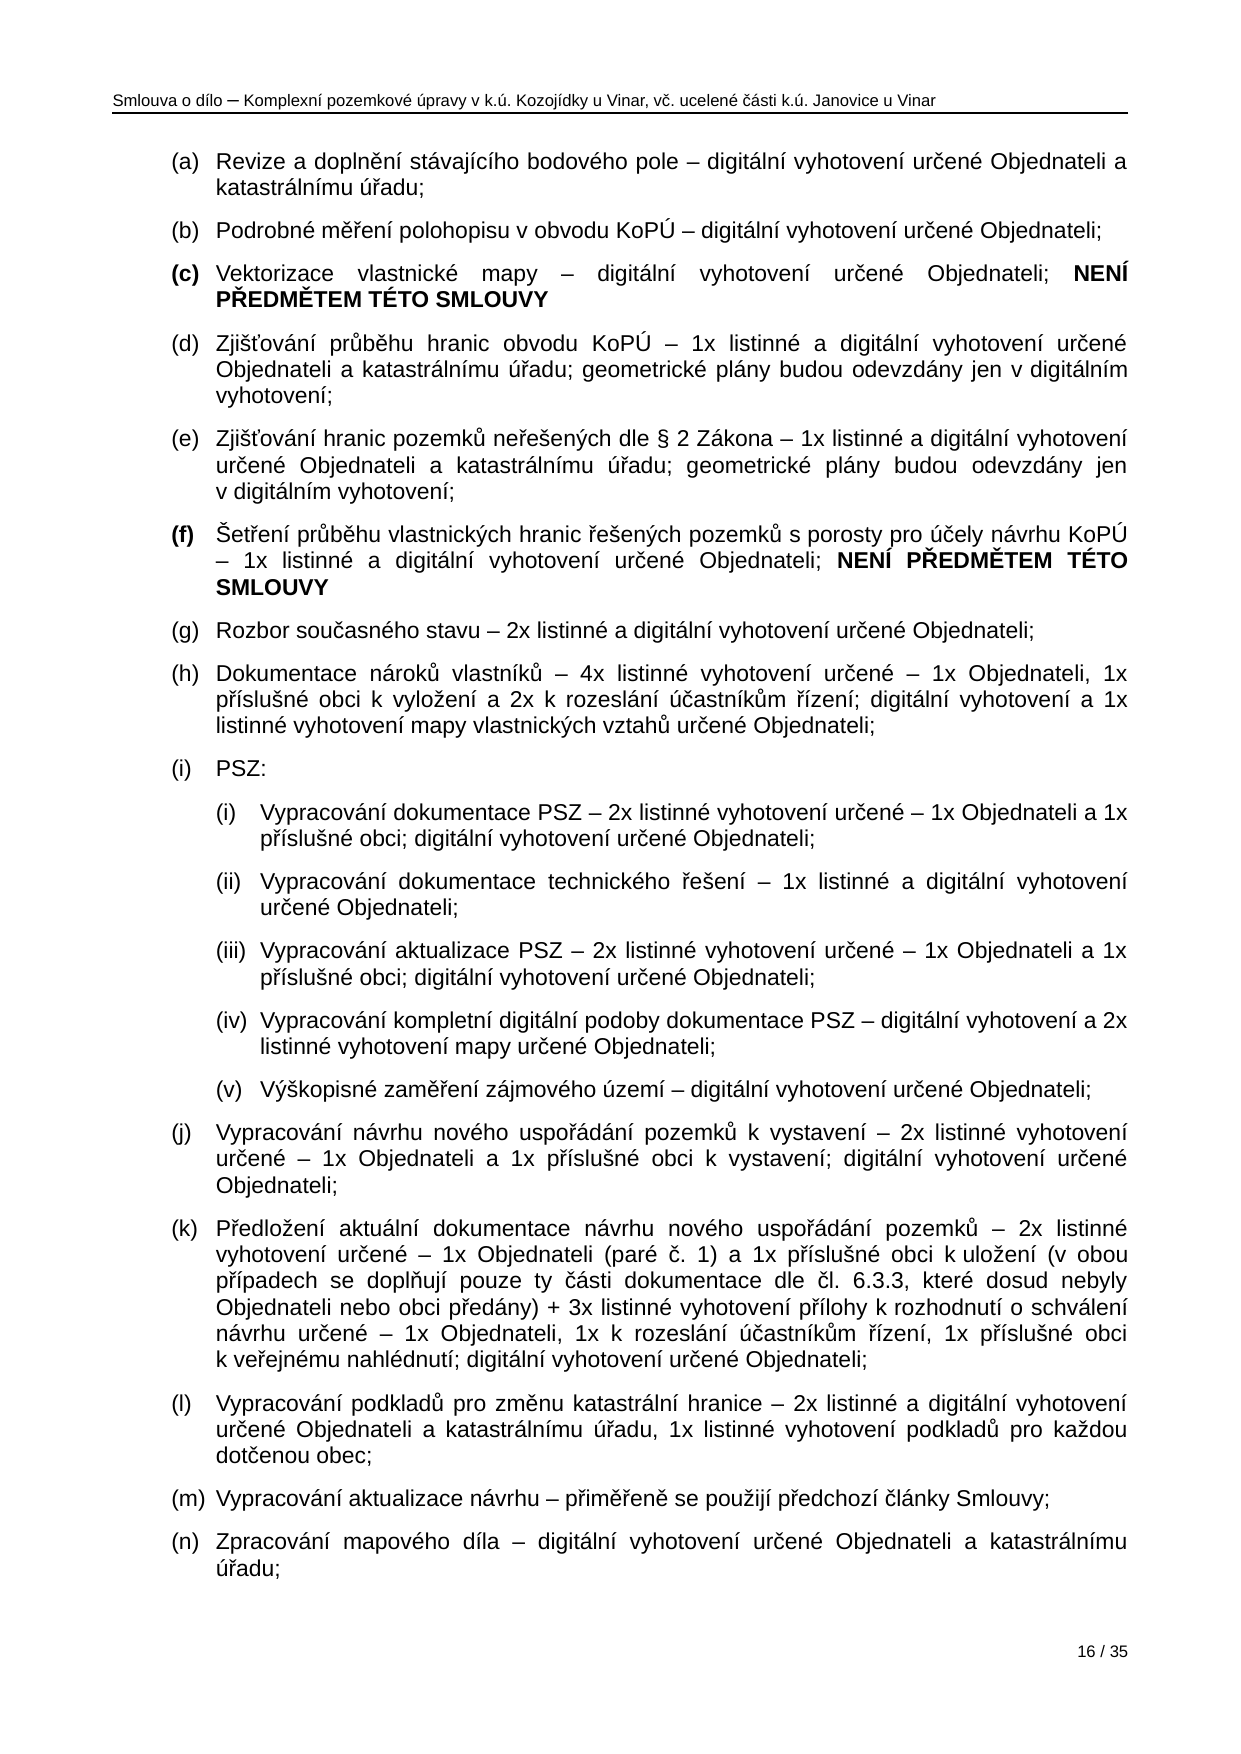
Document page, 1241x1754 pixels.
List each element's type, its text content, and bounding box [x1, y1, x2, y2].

list Podrobné měření polohopisu v obvodu KoPÚ – digitální vyhotovení určené Objednateli; [171, 217, 1128, 243]
list Vypracování dokumentace technického řešení – 1x listinné a digitální vyhotovení určené Objednateli; [216, 868, 1128, 921]
list Zpracování mapového díla – digitální vyhotovení určené Objednateli a katastrálnímu úřadu; [171, 1528, 1128, 1581]
list Šetření průběhu vlastnických hranic řešených pozemků s porosty pro účely návrhu KoPÚ – 1x listinné a digitální vyhotovení určené Objednateli; NENÍ PŘEDMĚTEM TÉTO SMLOUVY [171, 521, 1128, 600]
list Zjišťování průběhu hranic obvodu KoPÚ – 1x listinné a digitální vyhotovení určené Objednateli a katastrálnímu úřadu; geometrické plány budou odevzdány jen v digitálním vyhotovení; [171, 329, 1128, 408]
list Zjišťování hranic pozemků neřešených dle § 2 Zákona – 1x listinné a digitální vyhotovení určené Objednateli a katastrálnímu úřadu; geometrické plány budou odevzdány jen v digitálním vyhotovení; [171, 425, 1128, 504]
list Vypracování dokumentace PSZ – 2x listinné vyhotovení určené – 1x Objednateli a 1x příslušné obci; digitální vyhotovení určené Objednateli; [216, 798, 1128, 851]
list Vypracování aktualizace PSZ – 2x listinné vyhotovení určené – 1x Objednateli a 1x příslušné obci; digitální vyhotovení určené Objednateli; [216, 937, 1128, 990]
list Vypracování aktualizace návrhu – přiměřeně se použijí předchozí články Smlouvy; [171, 1485, 1128, 1512]
list PSZ: [171, 755, 1128, 782]
list Vypracování návrhu nového uspořádání pozemků k vystavení – 2x listinné vyhotovení určené – 1x Objednateli a 1x příslušné obci k vystavení; digitální vyhotovení určené Objednateli; [171, 1119, 1128, 1198]
list Předložení aktuální dokumentace návrhu nového uspořádání pozemků – 2x listinné vyhotovení určené – 1x Objednateli (paré č. 1) a 1x příslušné obci k uložení (v obou případech se doplňují pouze ty části dokumentace dle čl. 6.3.3, které dosud nebyly Objednateli nebo obci předány) + 3x listinné vyhotovení přílohy k rozhodnutí o schválení návrhu určené – 1x Objednateli, 1x k rozeslání účastníkům řízení, 1x příslušné obci k veřejnému nahlédnutí; digitální vyhotovení určené Objednateli; [171, 1215, 1128, 1373]
list Výškopisné zaměření zájmového území – digitální vyhotovení určené Objednateli; [216, 1076, 1128, 1102]
list Vypracování kompletní digitální podoby dokumentace PSZ – digitální vyhotovení a 2x listinné vyhotovení mapy určené Objednateli; [216, 1007, 1128, 1059]
list Rozbor současného stavu – 2x listinné a digitální vyhotovení určené Objednateli; [171, 617, 1128, 643]
list Vypracování podkladů pro změnu katastrální hranice – 2x listinné a digitální vyhotovení určené Objednateli a katastrálnímu úřadu, 1x listinné vyhotovení podkladů pro každou dotčenou obec; [171, 1389, 1128, 1468]
list Revize a doplnění stávajícího bodového pole – digitální vyhotovení určené Objednateli a katastrálnímu úřadu; [171, 148, 1128, 200]
list Dokumentace nároků vlastníků – 4x listinné vyhotovení určené – 1x Objednateli, 1x příslušné obci k vyložení a 2x k rozeslání účastníkům řízení; digitální vyhotovení a 1x listinné vyhotovení mapy vlastnických vztahů určené Objednateli; [171, 660, 1128, 739]
list Vektorizace vlastnické mapy – digitální vyhotovení určené Objednateli; NENÍ PŘEDMĚTEM TÉTO SMLOUVY [171, 260, 1128, 313]
